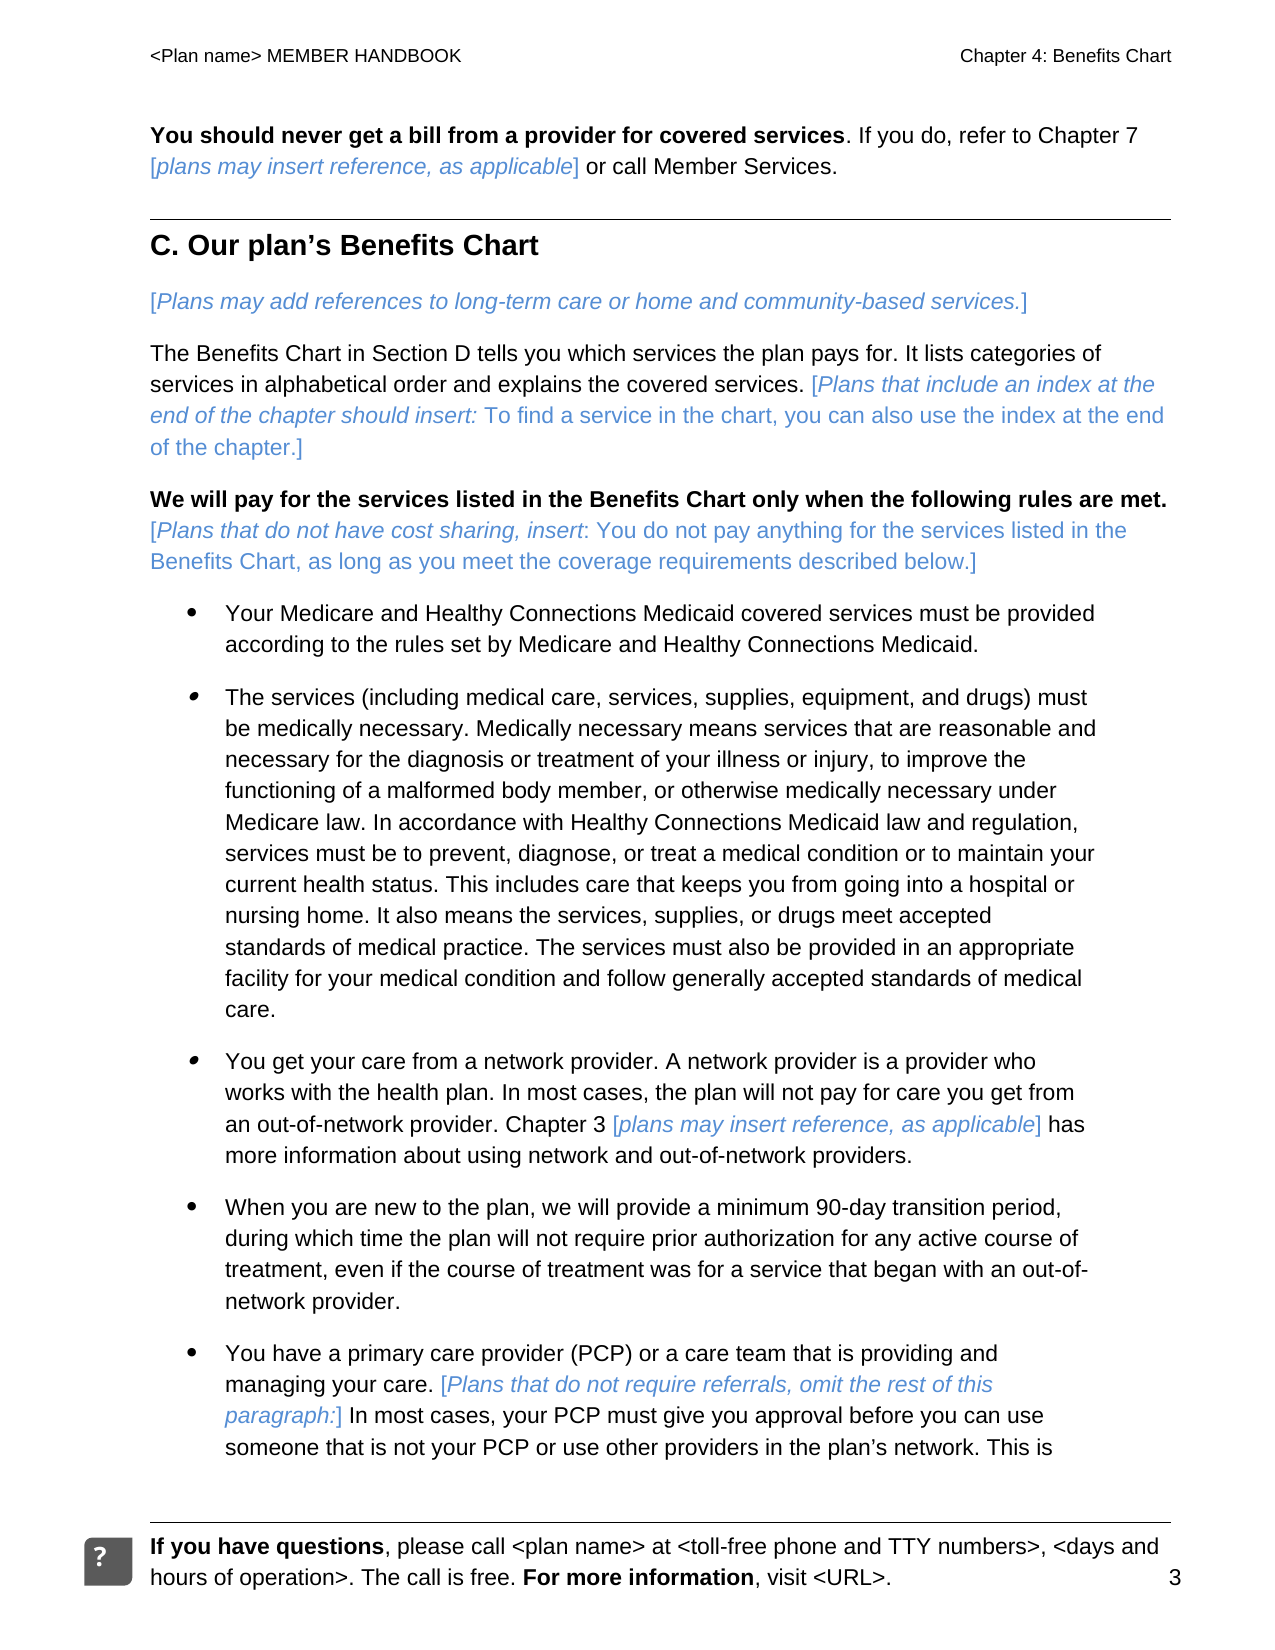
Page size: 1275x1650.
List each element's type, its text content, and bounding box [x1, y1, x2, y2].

text [Plans may add references to long-term care or home and community-based services.] [150, 284, 1171, 315]
text The Benefits Chart in Section D tells you which services the plan pays for. It lists categories of services in alphabetical order and explains the covered services. [Plans that include an index at the end of the chapter should insert: To find a service in the chart, you can also use the index at the end of the chapter.] [150, 336, 1171, 461]
list You get your care from a network provider. A network provider is a provider who works with the health plan. In most cases, the plan will not pay for care you get from an out-of-network provider. Chapter 3 [plans may insert reference, as applicable] has more information about using network and out-of-network providers. [187, 1044, 1096, 1169]
list Your Medicare and Healthy Connections Medicaid covered services must be provided according to the rules set by Medicare and Healthy Connections Medicaid. [187, 597, 1096, 659]
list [187, 1336, 1096, 1461]
text You should never get a bill from a provider for covered services. If you do, refer to Chapter 7 [plans may insert reference, as applicable] or call Member Services. [150, 118, 1171, 181]
subtitle Our plan’s Benefits Chart [150, 220, 1171, 263]
list The services (including medical care, services, supplies, equipment, and drugs) must be medically necessary. Medically necessary means services that are reasonable and necessary for the diagnosis or treatment of your illness or injury, to improve the functioning of a malformed body member, or otherwise medically necessary under Medicare law. In accordance with Healthy Connections Medicaid law and regulation, services must be to prevent, diagnose, or treat a medical condition or to maintain your current health status. This includes care that keeps you from going into a hospital or nursing home. It also means the services, supplies, or drugs meet accepted standards of medical practice. The services must also be provided in an appropriate facility for your medical condition and follow generally accepted standards of medical care. [187, 680, 1096, 1024]
list When you are new to the plan, we will provide a minimum 90-day transition period, during which time the plan will not require prior authorization for any active course of treatment, even if the course of treatment was for a service that began with an out-of-network provider. [187, 1190, 1096, 1315]
text We will pay for the services listed in the Benefits Chart only when the following rules are met. [Plans that do not have cost sharing, insert: You do not pay anything for the services listed in the Benefits Chart, as long as you meet the coverage requirements described below.] [150, 482, 1171, 576]
